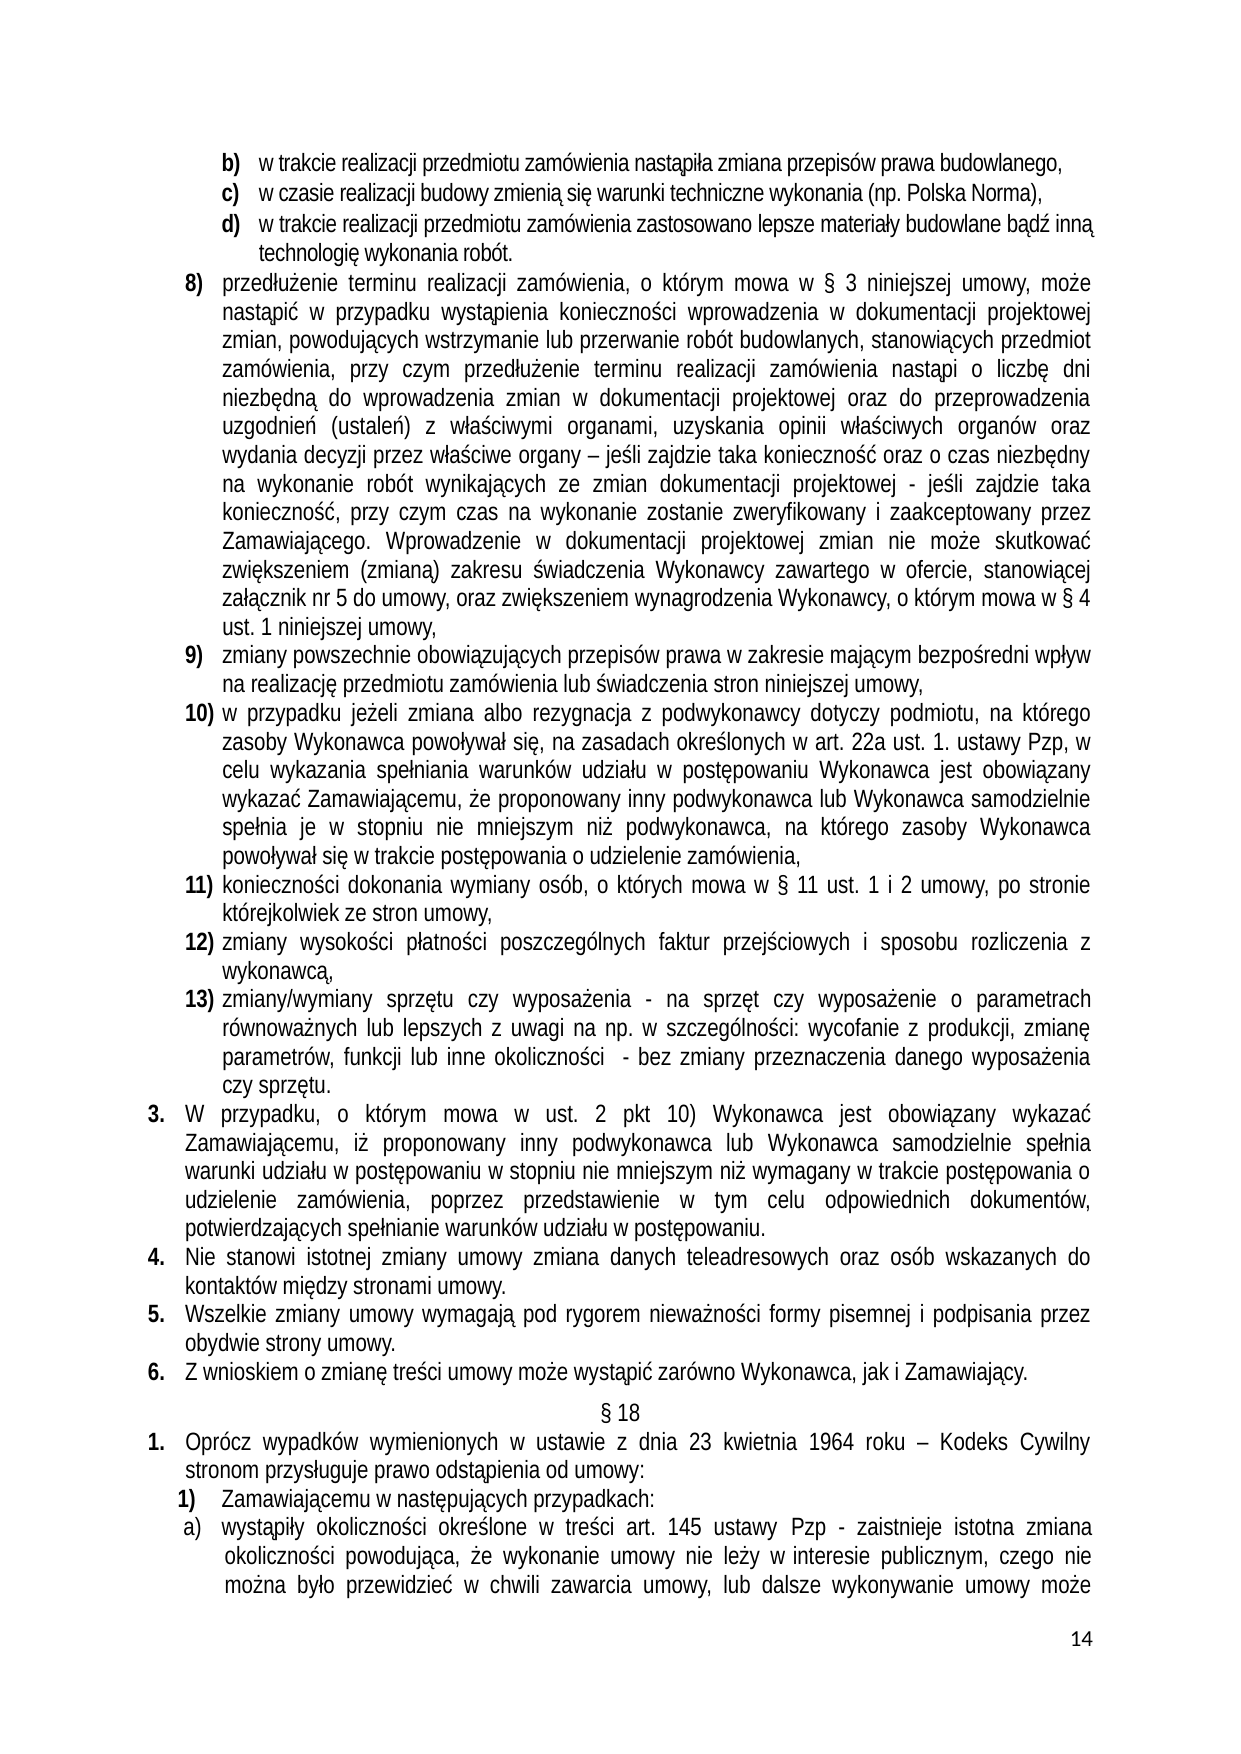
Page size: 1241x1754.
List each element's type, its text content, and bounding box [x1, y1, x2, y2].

list Z wnioskiem o zmianę treści umowy może wystąpić zarówno Wykonawca, jak i Zamawiający. [148, 1357, 1093, 1385]
list w przypadku jeżeli zmiana albo rezygnacja z podwykonawcy dotyczy podmiotu, na którego zasoby Wykonawca powoływał się, na zasadach określonych w art. 22a ust. 1. ustawy Pzp, w celu wykazania spełniania warunków udziału w postępowaniu Wykonawca jest obowiązany wykazać Zamawiającemu, że proponowany inny podwykonawca lub Wykonawca samodzielnie spełnia je w stopniu nie mniejszym niż podwykonawca, na którego zasoby Wykonawca powoływał się w trakcie postępowania o udzielenie zamówienia, [185, 698, 1093, 870]
list w trakcie realizacji przedmiotu zamówienia nastąpiła zmiana przepisów prawa budowlanego, [221, 148, 1093, 176]
list Wszelkie zmiany umowy wymagają pod rygorem nieważności formy pisemnej i podpisania przez obydwie strony umowy. [148, 1299, 1093, 1357]
list zmiany/wymiany sprzętu czy wyposażenia - na sprzęt czy wyposażenie o parametrach równoważnych lub lepszych z uwagi na np. w szczególności: wycofanie z produkcji, zmianę parametrów, funkcji lub inne okoliczności - bez zmiany przeznaczenia danego wyposażenia czy sprzętu. [185, 984, 1093, 1099]
list zmiany powszechnie obowiązujących przepisów prawa w zakresie mającym bezpośredni wpływ na realizację przedmiotu zamówienia lub świadczenia stron niniejszej umowy, [185, 641, 1093, 698]
list w czasie realizacji budowy zmienią się warunki techniczne wykonania (np. Polska Norma), [221, 178, 1093, 207]
list W przypadku, o którym mowa w ust. 2 pkt 10) Wykonawca jest obowiązany wykazać Zamawiającemu, iż proponowany inny podwykonawca lub Wykonawca samodzielnie spełnia warunki udziału w postępowaniu w stopniu nie mniejszym niż wymagany w trakcie postępowania o udzielenie zamówienia, poprzez przedstawienie w tym celu odpowiednich dokumentów, potwierdzających spełnianie warunków udziału w postępowaniu. [148, 1099, 1093, 1242]
list w trakcie realizacji przedmiotu zamówienia zastosowano lepsze materiały budowlane bądź inną technologię wykonania robót. [221, 209, 1093, 266]
list Zamawiającemu w następujących przypadkach: [177, 1484, 1093, 1512]
list zmiany wysokości płatności poszczególnych faktur przejściowych i sposobu rozliczenia z wykonawcą, [185, 927, 1093, 984]
text § 18 [148, 1398, 1093, 1426]
list Nie stanowi istotnej zmiany umowy zmiana danych teleadresowych oraz osób wskazanych do kontaktów między stronami umowy. [148, 1242, 1093, 1299]
list przedłużenie terminu realizacji zamówienia, o którym mowa w § 3 niniejszej umowy, może nastąpić w przypadku wystąpienia konieczności wprowadzenia w dokumentacji projektowej zmian, powodujących wstrzymanie lub przerwanie robót budowlanych, stanowiących przedmiot zamówienia, przy czym przedłużenie terminu realizacji zamówienia nastąpi o liczbę dni niezbędną do wprowadzenia zmian w dokumentacji projektowej oraz do przeprowadzenia uzgodnień (ustaleń) z właściwymi organami, uzyskania opinii właściwych organów oraz wydania decyzji przez właściwe organy – jeśli zajdzie taka konieczność oraz o czas niezbędny na wykonanie robót wynikających ze zmian dokumentacji projektowej - jeśli zajdzie taka konieczność, przy czym czas na wykonanie zostanie zweryfikowany i zaakceptowany przez Zamawiającego. Wprowadzenie w dokumentacji projektowej zmian nie może skutkować zwiększeniem (zmianą) zakresu świadczenia Wykonawcy zawartego w ofercie, stanowiącej załącznik nr 5 do umowy, oraz zwiększeniem wynagrodzenia Wykonawcy, o którym mowa w § 4 ust. 1 niniejszej umowy, [185, 268, 1093, 641]
list Oprócz wypadków wymienionych w ustawie z dnia 23 kwietnia 1964 roku – Kodeks Cywilny stronom przysługuje prawo odstąpienia od umowy: [148, 1426, 1093, 1484]
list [183, 1512, 1093, 1598]
list konieczności dokonania wymiany osób, o których mowa w § 11 ust. 1 i 2 umowy, po stronie którejkolwiek ze stron umowy, [185, 870, 1093, 927]
